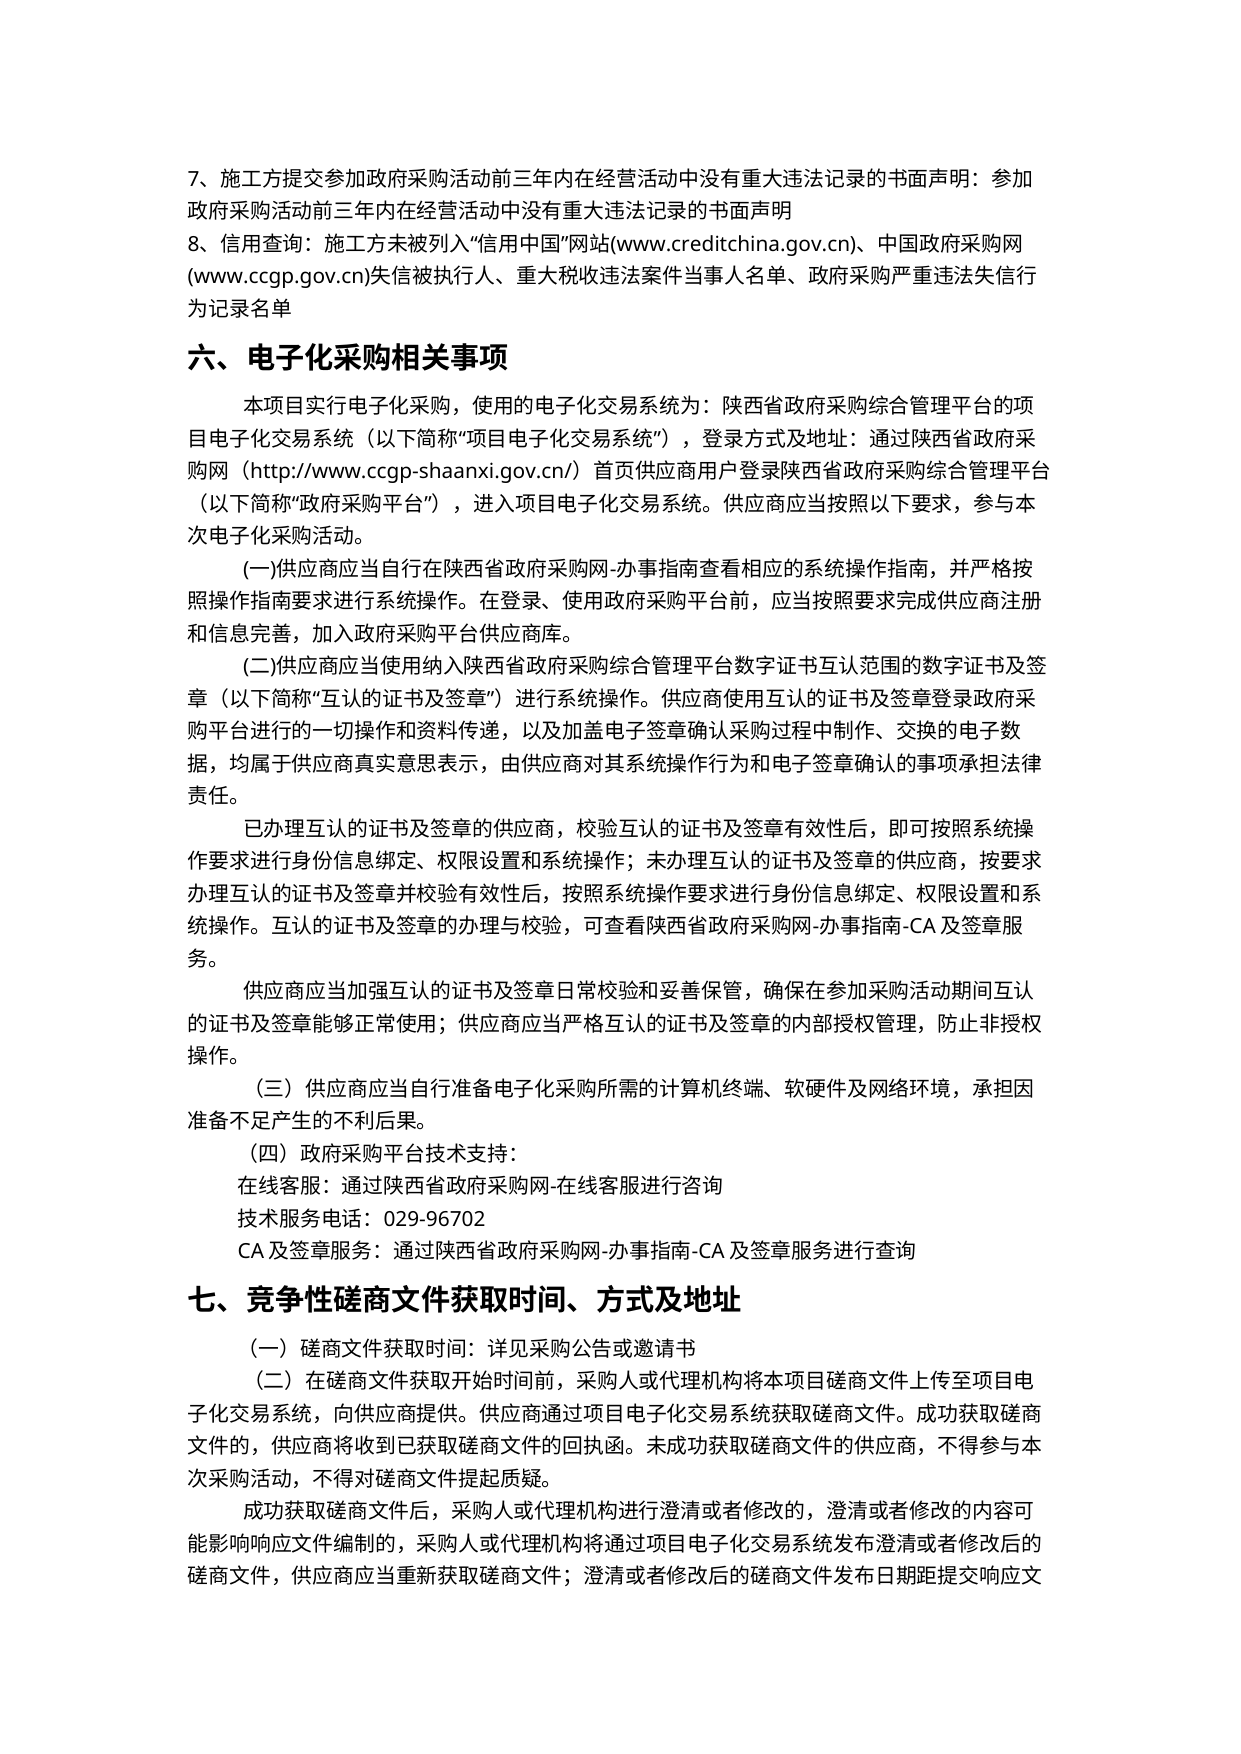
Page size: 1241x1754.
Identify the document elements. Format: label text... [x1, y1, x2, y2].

text 供应商应当加强互认的证书及签章日常校验和妥善保管，确保在参加采购活动期间互认的证书及签章能够正常使用；供应商应当严格互认的证书及签章的内部授权管理，防止非授权操作。 [187, 974, 1053, 1072]
text 六、电子化采购相关事项 [187, 324, 1053, 389]
text （四）政府采购平台技术支持： [187, 1137, 1053, 1169]
text 本项目实行电子化采购，使用的电子化交易系统为：陕西省政府采购综合管理平台的项目电子化交易系统（以下简称“项目电子化交易系统”），登录方式及地址：通过陕西省政府采购网（http://www.ccgp-shaanxi.gov.cn/）首页供应商用户登录陕西省政府采购综合管理平台（以下简称“政府采购平台”），进入项目电子化交易系统。供应商应当按照以下要求，参与本次电子化采购活动。 [187, 389, 1053, 552]
text （三）供应商应当自行准备电子化采购所需的计算机终端、软硬件及网络环境，承担因准备不足产生的不利后果。 [187, 1072, 1053, 1137]
text 在线客服：通过陕西省政府采购网-在线客服进行咨询 [187, 1169, 1053, 1202]
text 8、信用查询：施工方未被列入“信用中国”网站(www.creditchina.gov.cn)、中国政府采购网(www.ccgp.gov.cn)失信被执行人、重大税收违法案件当事人名单、政府采购严重违法失信行为记录名单 [187, 227, 1053, 324]
text 7、施工方提交参加政府采购活动前三年内在经营活动中没有重大违法记录的书面声明：参加政府采购活动前三年内在经营活动中没有重大违法记录的书面声明 [187, 162, 1053, 227]
text (一)供应商应当自行在陕西省政府采购网-办事指南查看相应的系统操作指南，并严格按照操作指南要求进行系统操作。在登录、使用政府采购平台前，应当按照要求完成供应商注册和信息完善，加入政府采购平台供应商库。 [187, 552, 1053, 649]
text （二）在磋商文件获取开始时间前，采购人或代理机构将本项目磋商文件上传至项目电子化交易系统，向供应商提供。供应商通过项目电子化交易系统获取磋商文件。成功获取磋商文件的，供应商将收到已获取磋商文件的回执函。未成功获取磋商文件的供应商，不得参与本次采购活动，不得对磋商文件提起质疑。 [187, 1364, 1053, 1494]
text 已办理互认的证书及签章的供应商，校验互认的证书及签章有效性后，即可按照系统操作要求进行身份信息绑定、权限设置和系统操作；未办理互认的证书及签章的供应商，按要求办理互认的证书及签章并校验有效性后，按照系统操作要求进行身份信息绑定、权限设置和系统操作。互认的证书及签章的办理与校验，可查看陕西省政府采购网-办事指南-CA及签章服务。 [187, 812, 1053, 974]
text （一）磋商文件获取时间：详见采购公告或邀请书 [187, 1332, 1053, 1364]
text 七、竞争性磋商文件获取时间、方式及地址 [187, 1267, 1053, 1332]
text CA及签章服务：通过陕西省政府采购网-办事指南-CA及签章服务进行查询 [187, 1234, 1053, 1267]
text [187, 1494, 1053, 1592]
text 技术服务电话：029-96702 [187, 1202, 1053, 1234]
text (二)供应商应当使用纳入陕西省政府采购综合管理平台数字证书互认范围的数字证书及签章（以下简称“互认的证书及签章”）进行系统操作。供应商使用互认的证书及签章登录政府采购平台进行的一切操作和资料传递，以及加盖电子签章确认采购过程中制作、交换的电子数据，均属于供应商真实意思表示，由供应商对其系统操作行为和电子签章确认的事项承担法律责任。 [187, 649, 1053, 812]
